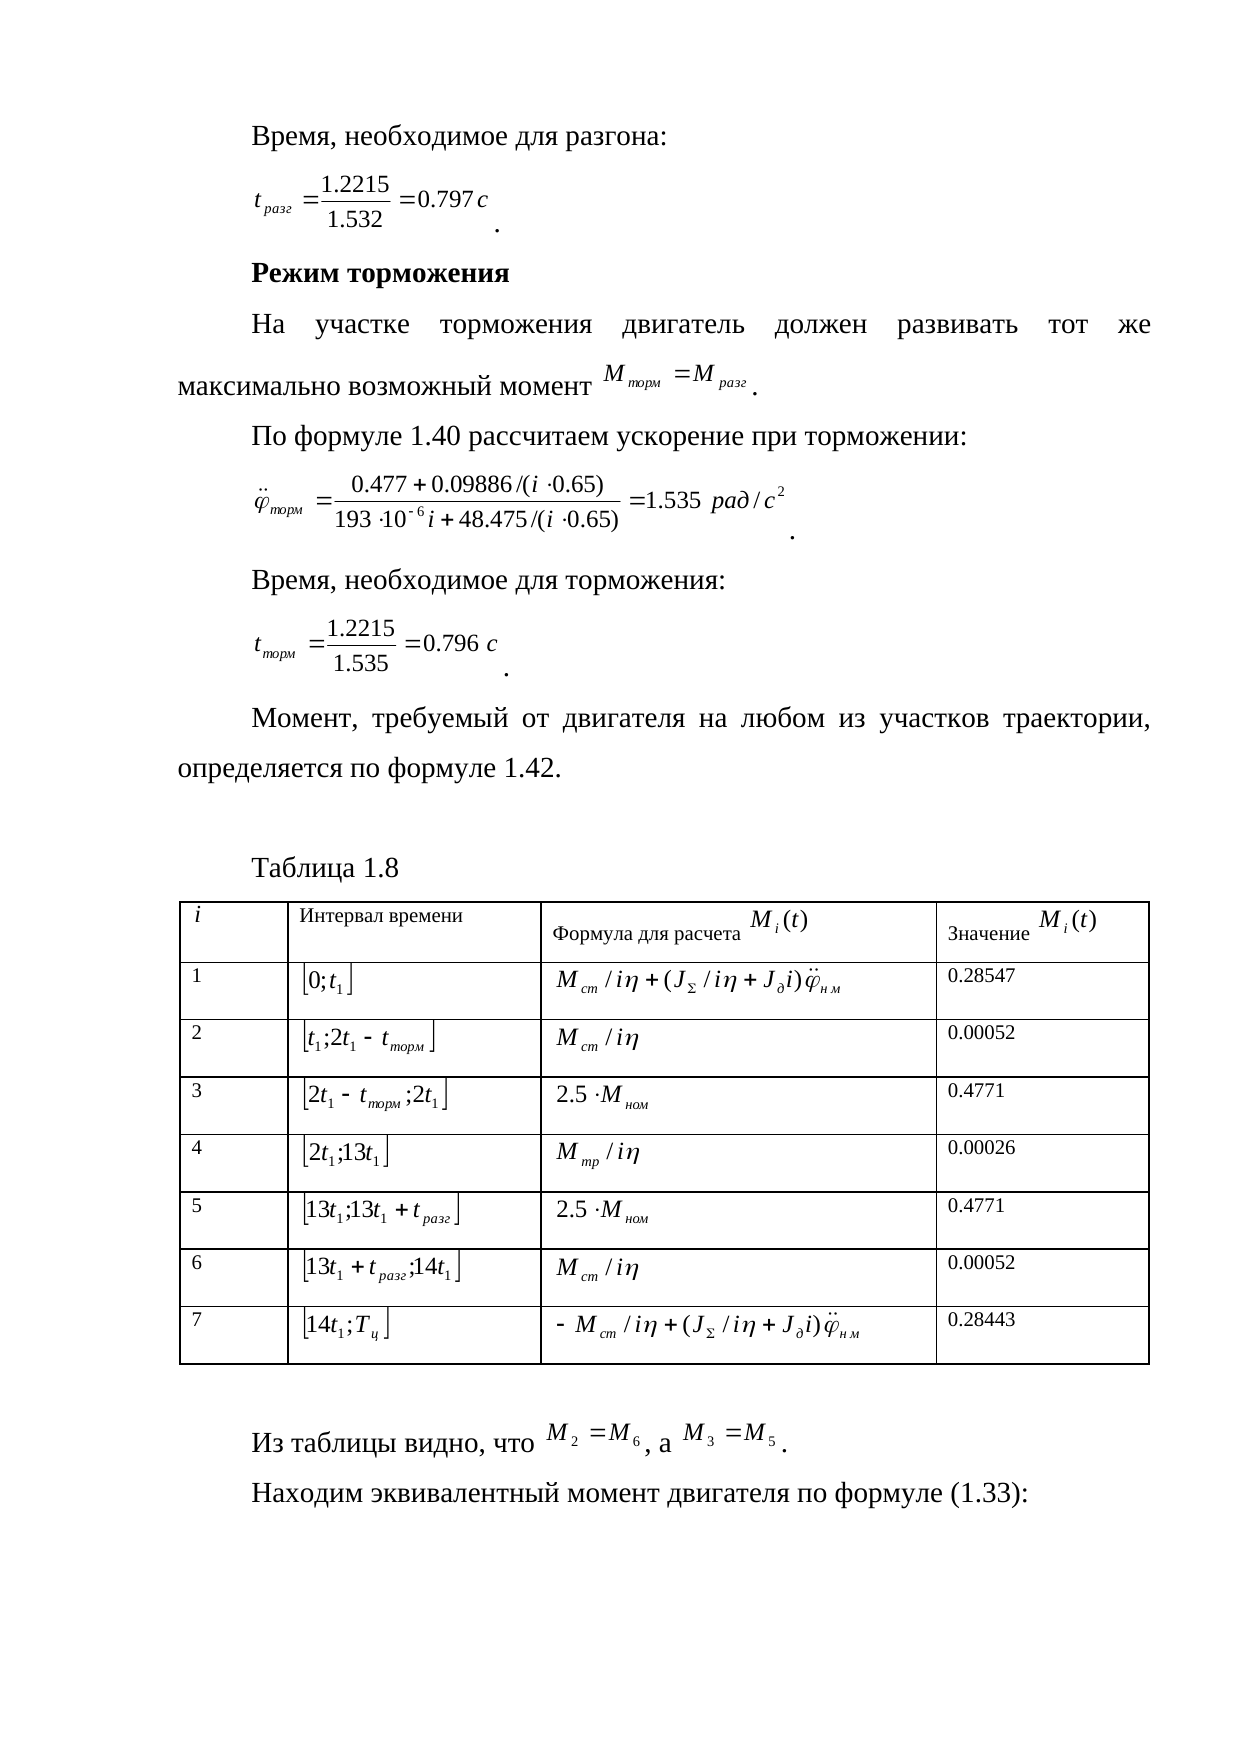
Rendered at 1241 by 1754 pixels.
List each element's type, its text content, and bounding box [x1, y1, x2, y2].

table_cell [289, 1135, 540, 1191]
text . [177, 168, 1152, 239]
table_header Значение [937, 903, 1148, 961]
text . [177, 612, 1152, 683]
text Находим эквивалентный момент двигателя по формуле (1.33): [177, 1476, 1152, 1509]
table_cell 1 [181, 963, 287, 1019]
table_cell [289, 963, 540, 1019]
text Из таблицы видно, что , а . [177, 1415, 1152, 1459]
table_cell 0.00026 [937, 1135, 1148, 1191]
table_cell [289, 1020, 540, 1076]
table_cell [542, 1307, 936, 1363]
text Время, необходимое для разгона: [177, 118, 1152, 152]
table_cell [542, 1193, 936, 1248]
text Момент, требуемый от двигателя на любом из участков траектории, определяется по формуле 1.42. [177, 700, 1152, 783]
text Время, необходимое для торможения: [177, 562, 1152, 596]
text Режим торможения [177, 256, 1152, 289]
table_cell [542, 1020, 936, 1076]
table_header Интервал времени [289, 903, 540, 961]
table_cell 0.00052 [937, 1250, 1148, 1306]
table_cell 0.28547 [937, 963, 1148, 1019]
table_header [181, 903, 287, 961]
table_cell 0.28443 [937, 1307, 1148, 1363]
table_cell [542, 1078, 936, 1133]
text На участке торможения двигатель должен развивать тот же максимально возможный момент . [177, 306, 1152, 402]
table_cell 4 [181, 1135, 287, 1191]
text По формуле 1.40 рассчитаем ускорение при торможении: [177, 418, 1152, 452]
table_cell [289, 1193, 540, 1248]
table_header Формула для расчета [542, 903, 936, 961]
table_cell [289, 1307, 540, 1363]
table_cell 0.00052 [937, 1020, 1148, 1076]
table_cell [542, 1250, 936, 1306]
text Таблица 1.8 [177, 851, 1152, 884]
table_cell [289, 1078, 540, 1133]
table_cell 2 [181, 1020, 287, 1076]
table_cell 5 [181, 1193, 287, 1248]
table_cell [542, 1135, 936, 1191]
table_cell 0.4771 [937, 1078, 1148, 1133]
table_cell [542, 963, 936, 1019]
table_cell 6 [181, 1250, 287, 1306]
table_cell [289, 1250, 540, 1306]
text . [177, 469, 1152, 545]
table_cell 3 [181, 1078, 287, 1133]
table_cell 0.4771 [937, 1193, 1148, 1248]
table_cell 7 [181, 1307, 287, 1363]
